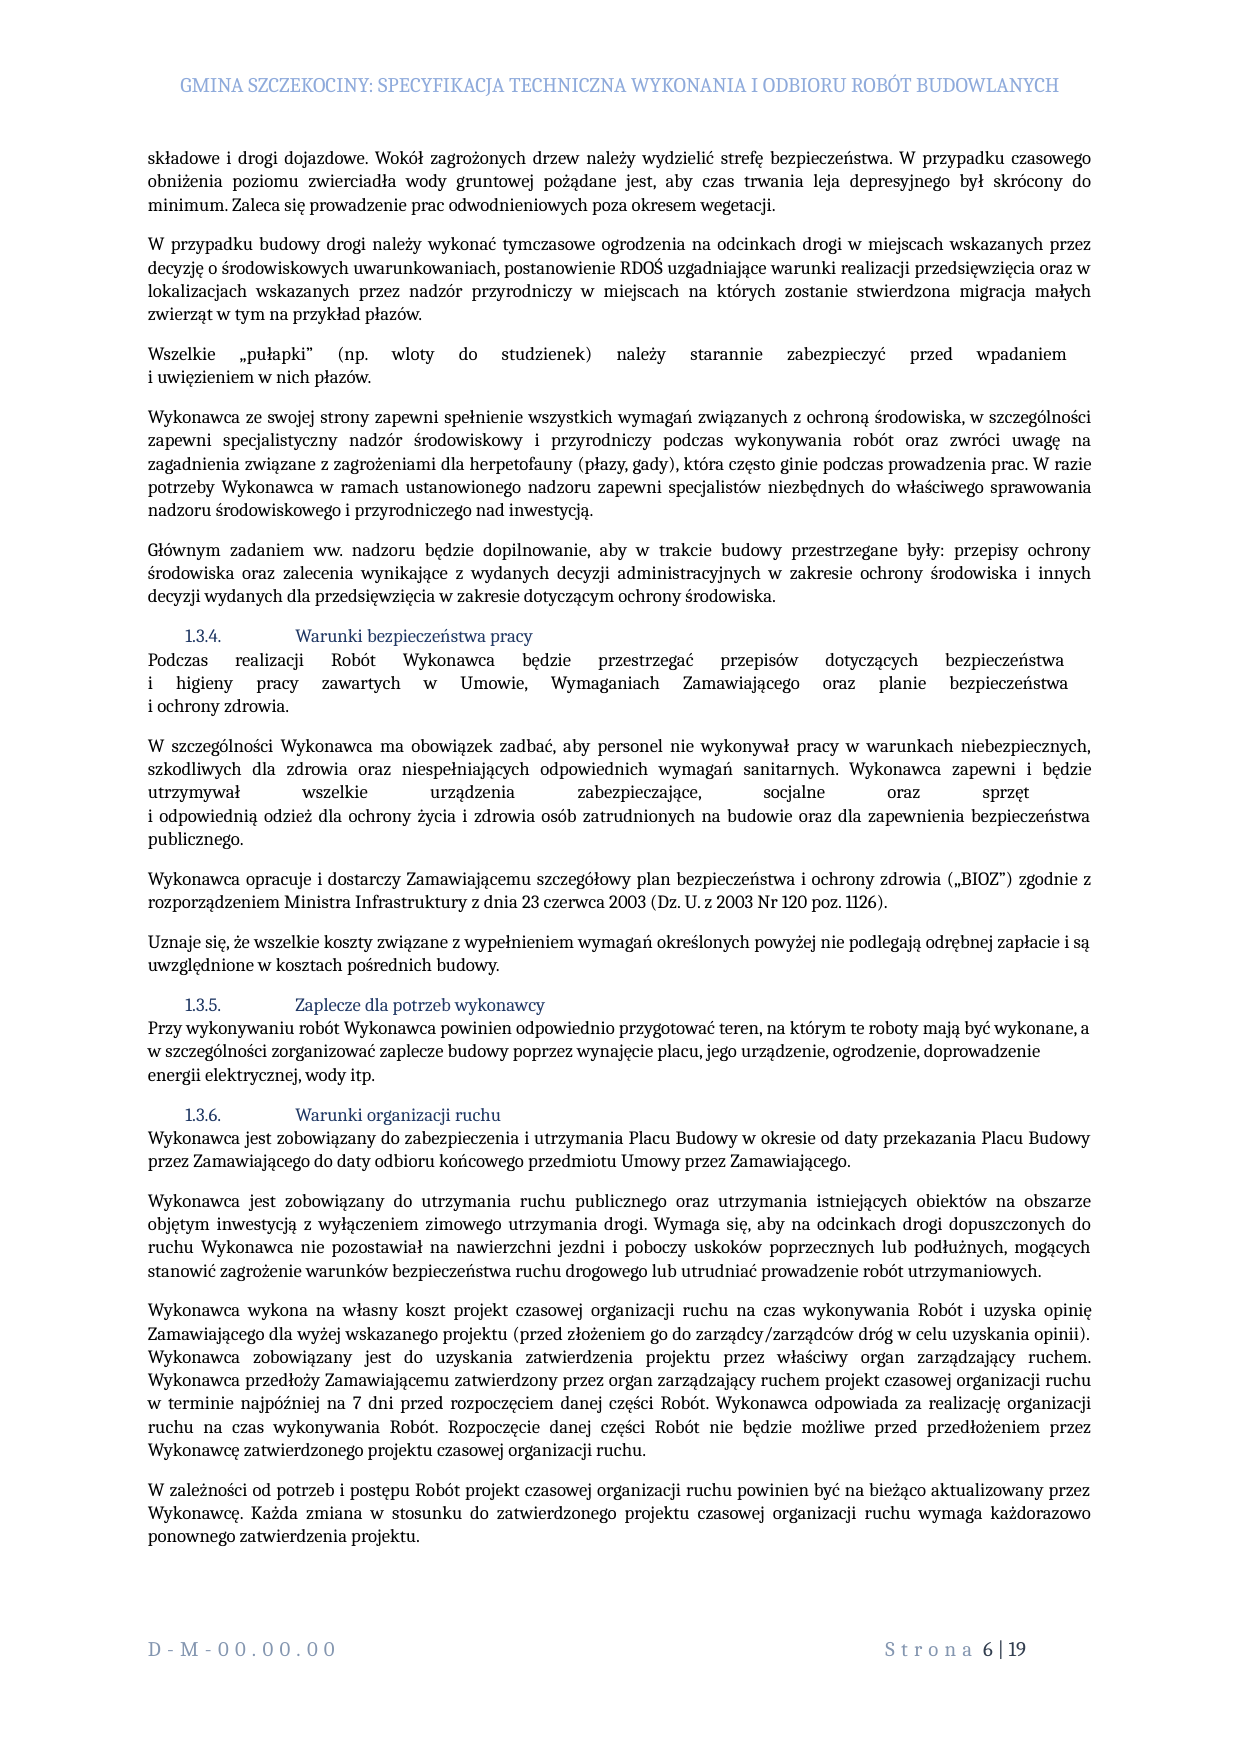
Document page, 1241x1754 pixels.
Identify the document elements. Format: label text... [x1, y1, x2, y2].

text W przypadku budowy drogi należy wykonać tymczasowe ogrodzenia na odcinkach drogi w miejscach wskazanych przez decyzję o środowiskowych uwarunkowaniach, postanowienie RDOŚ uzgadniające warunki realizacji przedsięwzięcia oraz w lokalizacjach wskazanych przez nadzór przyrodniczy w miejscach na których zostanie stwierdzona migracja małych zwierząt w tym na przykład płazów. [148, 234, 1093, 325]
text Wszelkie „pułapki” (np. wloty do studzienek) należy starannie zabezpieczyć przed wpadaniem i uwięzieniem w nich płazów. [148, 343, 1093, 388]
subtitle 1.3.5. Zaplecze dla potrzeb wykonawcy [148, 994, 1093, 1016]
text Wykonawca ze swojej strony zapewni spełnienie wszystkich wymagań związanych z ochroną środowiska, w szczególności zapewni specjalistyczny nadzór środowiskowy i przyrodniczy podczas wykonywania robót oraz zwróci uwagę na zagadnienia związane z zagrożeniami dla herpetofauny (płazy, gady), która często ginie podczas prowadzenia prac. W razie potrzeby Wykonawca w ramach ustanowionego nadzoru zapewni specjalistów niezbędnych do właściwego sprawowania nadzoru środowiskowego i przyrodniczego nad inwestycją. [148, 407, 1093, 521]
text Podczas realizacji Robót Wykonawca będzie przestrzegać przepisów dotyczących bezpieczeństwa i higieny pracy zawartych w Umowie, Wymaganiach Zamawiającego oraz planie bezpieczeństwa i ochrony zdrowia. [148, 649, 1093, 717]
text Wykonawca opracuje i dostarczy Zamawiającemu szczegółowy plan bezpieczeństwa i ochrony zdrowia („BIOZ”) zgodnie z rozporządzeniem Ministra Infrastruktury z dnia 23 czerwca 2003 (Dz. U. z 2003 Nr 120 poz. 1126). [148, 868, 1093, 913]
text Wykonawca jest zobowiązany do zabezpieczenia i utrzymania Placu Budowy w okresie od daty przekazania Placu Budowy przez Zamawiającego do daty odbioru końcowego przedmiotu Umowy przez Zamawiającego. [148, 1127, 1093, 1172]
text Wykonawca jest zobowiązany do utrzymania ruchu publicznego oraz utrzymania istniejących obiektów na obszarze objętym inwestycją z wyłączeniem zimowego utrzymania drogi. Wymaga się, aby na odcinkach drogi dopuszczonych do ruchu Wykonawca nie pozostawiał na nawierzchni jezdni i poboczy uskoków poprzecznych lub podłużnych, mogących stanowić zagrożenie warunków bezpieczeństwa ruchu drogowego lub utrudniać prowadzenie robót utrzymaniowych. [148, 1190, 1093, 1282]
text Przy wykonywaniu robót Wykonawca powinien odpowiednio przygotować teren, na którym te roboty mają być wykonane, a w szczególności zorganizować zaplecze budowy poprzez wynajęcie placu, jego urządzenie, ogrodzenie, doprowadzenie energii elektrycznej, wody itp. [148, 1018, 1093, 1086]
text W szczególności Wykonawca ma obowiązek zadbać, aby personel nie wykonywał pracy w warunkach niebezpiecznych, szkodliwych dla zdrowia oraz niespełniających odpowiednich wymagań sanitarnych. Wykonawca zapewni i będzie utrzymywał wszelkie urządzenia zabezpieczające, socjalne oraz sprzęt i odpowiednią odzież dla ochrony życia i zdrowia osób zatrudnionych na budowie oraz dla zapewnienia bezpieczeństwa publicznego. [148, 735, 1093, 850]
text Wykonawca wykona na własny koszt projekt czasowej organizacji ruchu na czas wykonywania Robót i uzyska opinię Zamawiającego dla wyżej wskazanego projektu (przed złożeniem go do zarządcy/zarządców dróg w celu uzyskania opinii). Wykonawca zobowiązany jest do uzyskania zatwierdzenia projektu przez właściwy organ zarządzający ruchem. Wykonawca przedłoży Zamawiającemu zatwierdzony przez organ zarządzający ruchem projekt czasowej organizacji ruchu w terminie najpóźniej na 7 dni przed rozpoczęciem danej części Robót. Wykonawca odpowiada za realizację organizacji ruchu na czas wykonywania Robót. Rozpoczęcie danej części Robót nie będzie możliwe przed przedłożeniem przez Wykonawcę zatwierdzonego projektu czasowej organizacji ruchu. [148, 1300, 1093, 1461]
subtitle 1.3.6. Warunki organizacji ruchu [148, 1104, 1093, 1126]
text Głównym zadaniem ww. nadzoru będzie dopilnowanie, aby w trakcie budowy przestrzegane były: przepisy ochrony środowiska oraz zalecenia wynikające z wydanych decyzji administracyjnych w zakresie ochrony środowiska i innych decyzji wydanych dla przedsięwzięcia w zakresie dotyczącym ochrony środowiska. [148, 539, 1093, 607]
subtitle 1.3.4. Warunki bezpieczeństwa pracy [148, 626, 1093, 647]
text Uznaje się, że wszelkie koszty związane z wypełnieniem wymagań określonych powyżej nie podlegają odrębnej zapłacie i są uwzględnione w kosztach pośrednich budowy. [148, 931, 1093, 976]
text W zależności od potrzeb i postępu Robót projekt czasowej organizacji ruchu powinien być na bieżąco aktualizowany przez Wykonawcę. Każda zmiana w stosunku do zatwierdzonego projektu czasowej organizacji ruchu wymaga każdorazowo ponownego zatwierdzenia projektu. [148, 1479, 1093, 1547]
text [148, 148, 1093, 216]
